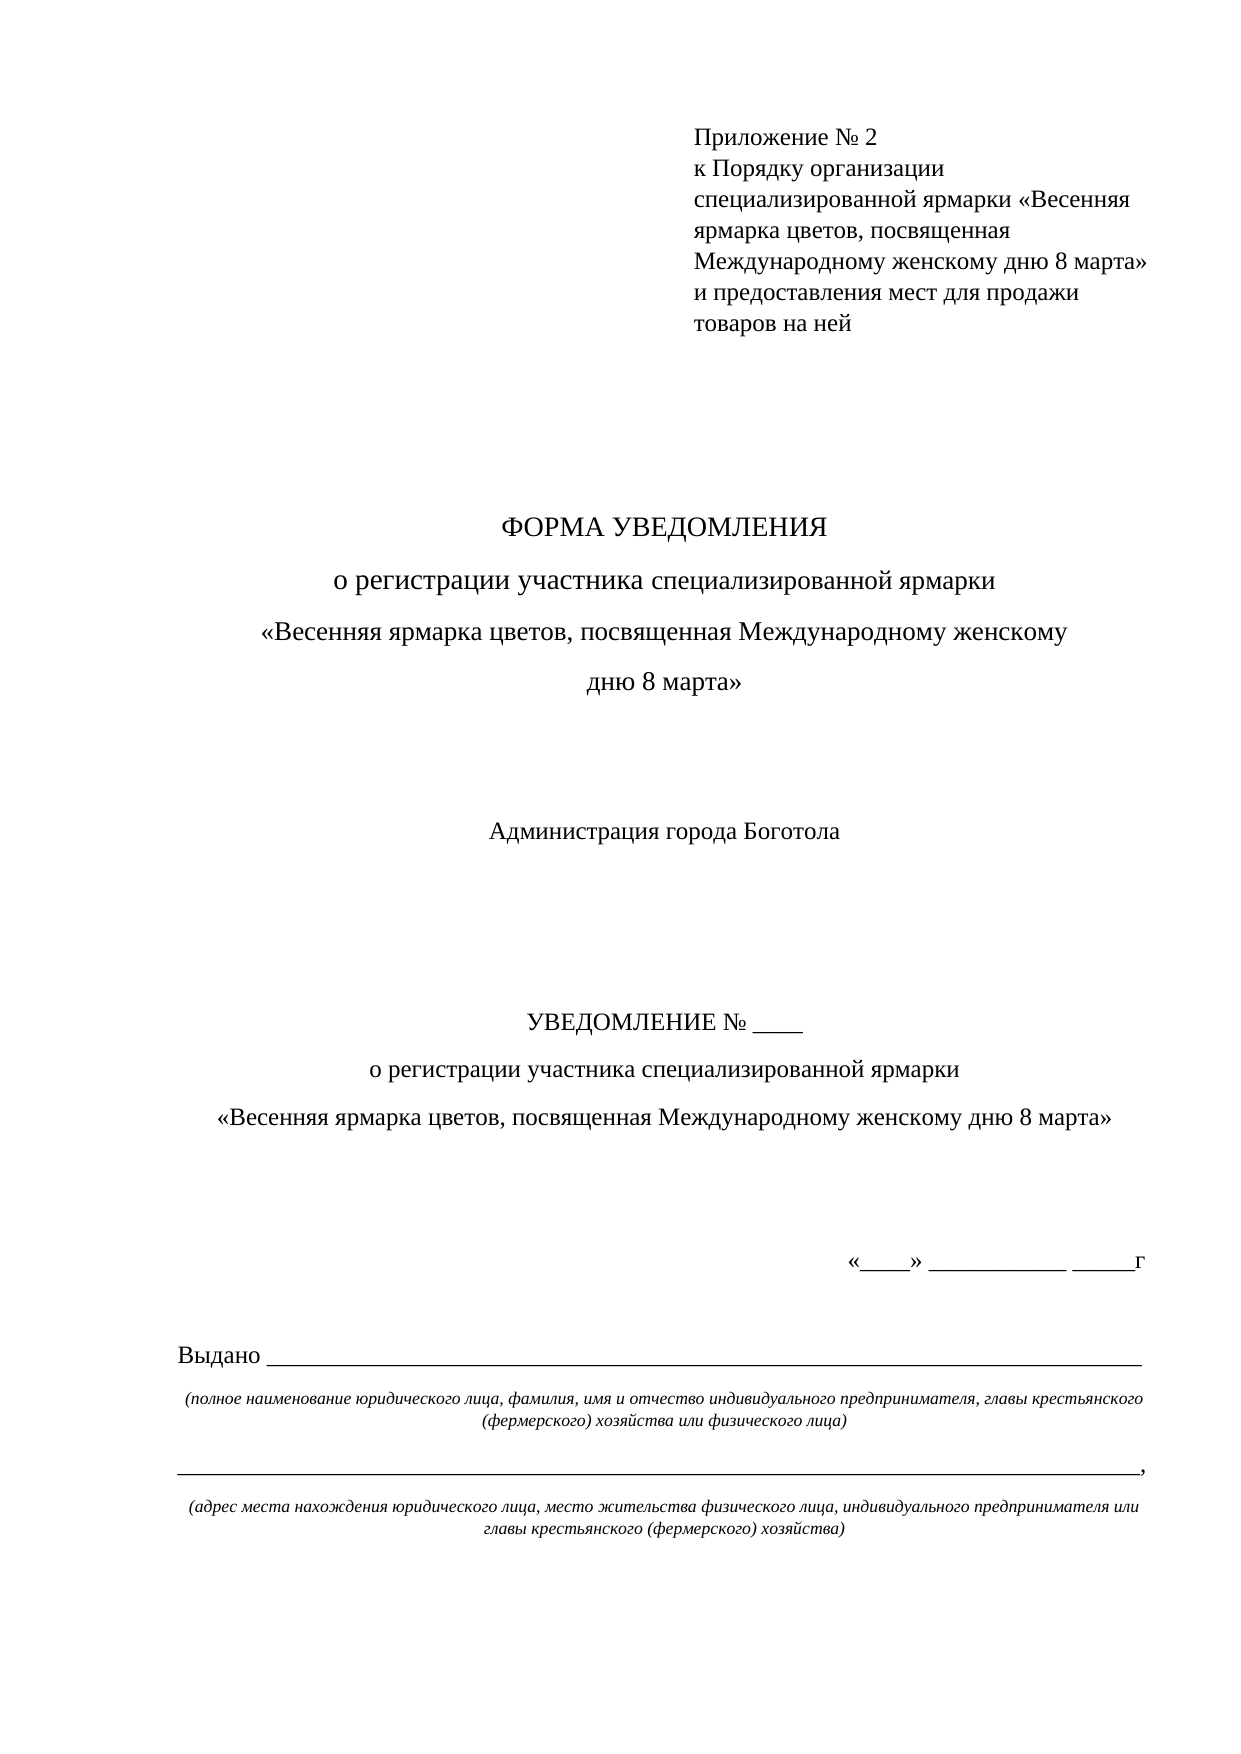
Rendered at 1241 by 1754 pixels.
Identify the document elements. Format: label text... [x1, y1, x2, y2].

text «____» ___________ _____г [841, 1245, 1152, 1274]
text к Порядку организации специализированной ярмарки «Весенняя ярмарка цветов, посвященная Международному женскому дню 8 марта» и предоставления мест для продажи товаров на ней [693, 153, 1152, 337]
text Приложение № 2 [620, 122, 1152, 151]
text (полное наименование юридического лица, фамилия, имя и отчество индивидуального предпринимателя, главы крестьянского (фермерского) хозяйства или физического лица) [177, 1388, 1152, 1430]
text дню 8 марта» [177, 665, 1152, 696]
text УВЕДОМЛЕНИЕ № ____ [177, 1007, 1152, 1035]
text _____________________________________________________________________________, [177, 1449, 1152, 1477]
text о регистрации участника специализированной ярмарки [177, 562, 1152, 596]
text «Весенняя ярмарка цветов, посвященная Международному женскому дню 8 марта» [177, 1102, 1152, 1131]
text ФОРМА УВЕДОМЛЕНИЯ [177, 511, 1152, 543]
text о регистрации участника специализированной ярмарки [177, 1054, 1152, 1083]
text «Весенняя ярмарка цветов, посвященная Международному женскому [177, 615, 1152, 646]
text Выдано ______________________________________________________________________ [177, 1341, 1152, 1369]
text Администрация города Боготола [177, 816, 1152, 844]
text (адрес места нахождения юридического лица, место жительства физического лица, индивидуального предпринимателя или главы крестьянского (фермерского) хозяйства) [177, 1496, 1152, 1538]
